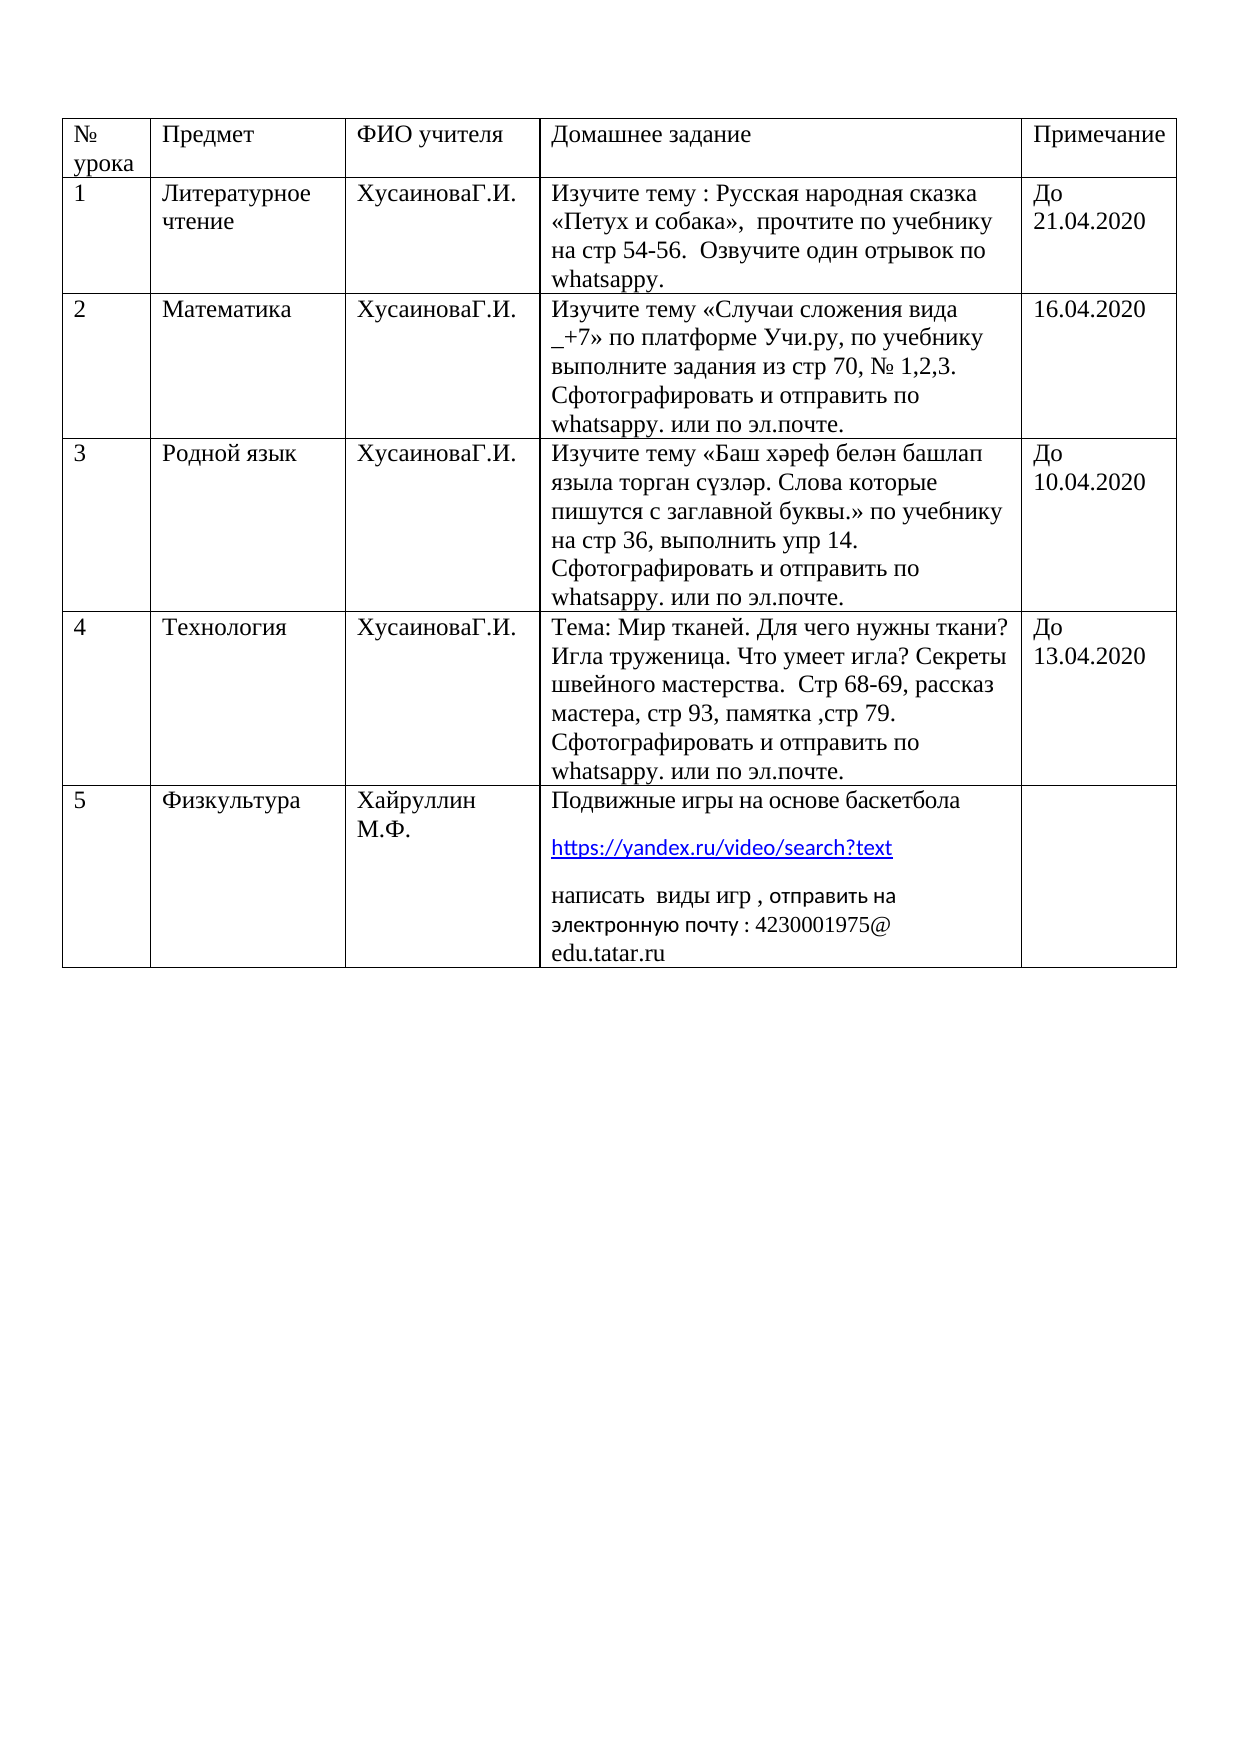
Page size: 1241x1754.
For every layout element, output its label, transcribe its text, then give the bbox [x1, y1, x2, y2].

table_cell Изучите тему «Случаи сложения вида _+7» по платформе Учи.ру, по учебнику выполните задания из стр 70, № 1,2,3. Сфотографировать и отправить по whatsappу. или по эл.почте. [541, 294, 1021, 437]
table_cell До 21.04.2020 [1022, 178, 1176, 293]
table_header № урока [63, 119, 150, 177]
table_cell Тема: Мир тканей. Для чего нужны ткани? Игла труженица. Что умеет игла? Секреты швейного мастерства. Стр 68-69, рассказ мастера, стр 93, памятка ,стр 79. Сфотографировать и отправить по whatsappу. или по эл.почте. [541, 612, 1021, 784]
table_header ФИО учителя [346, 119, 539, 177]
table_cell ХусаиноваГ.И. [346, 439, 539, 611]
table_cell Технология [151, 612, 345, 784]
table_cell Хайруллин М.Ф. [346, 786, 539, 967]
table_cell Математика [151, 294, 345, 437]
table_header Предмет [151, 119, 345, 177]
table_header Домашнее задание [541, 119, 1021, 177]
table_cell 4 [63, 612, 150, 784]
table_cell Физкультура [151, 786, 345, 967]
table_header Примечание [1022, 119, 1176, 177]
table_cell 2 [63, 294, 150, 437]
table_cell Изучите тему «Баш хәреф белән башлап языла торган сүзләр. Слова которые пишутся с заглавной буквы.» по учебнику на стр 36, выполнить упр 14. Сфотографировать и отправить по whatsappу. или по эл.почте. [541, 439, 1021, 611]
table_cell Изучите тему : Русская народная сказка «Петух и собака», прочтите по учебнику на стр 54-56. Озвучите один отрывок по whatsappу. [541, 178, 1021, 293]
table_cell Литературное чтение [151, 178, 345, 293]
table_cell ХусаиноваГ.И. [346, 178, 539, 293]
table_cell ХусаиноваГ.И. [346, 294, 539, 437]
table_cell До 10.04.2020 [1022, 439, 1176, 611]
table_cell Подвижные игры на основе баскетбола https://yandex.ru/video/search?text написать виды игр , отправить на электронную почту : 4230001975@ edu.tatar.ru [541, 786, 1021, 967]
table_cell [1022, 786, 1176, 967]
table_cell 5 [63, 786, 150, 967]
table_cell Родной язык [151, 439, 345, 611]
table_cell 1 [63, 178, 150, 293]
table_cell ХусаиноваГ.И. [346, 612, 539, 784]
table_cell 16.04.2020 [1022, 294, 1176, 437]
table_cell До 13.04.2020 [1022, 612, 1176, 784]
table_cell 3 [63, 439, 150, 611]
